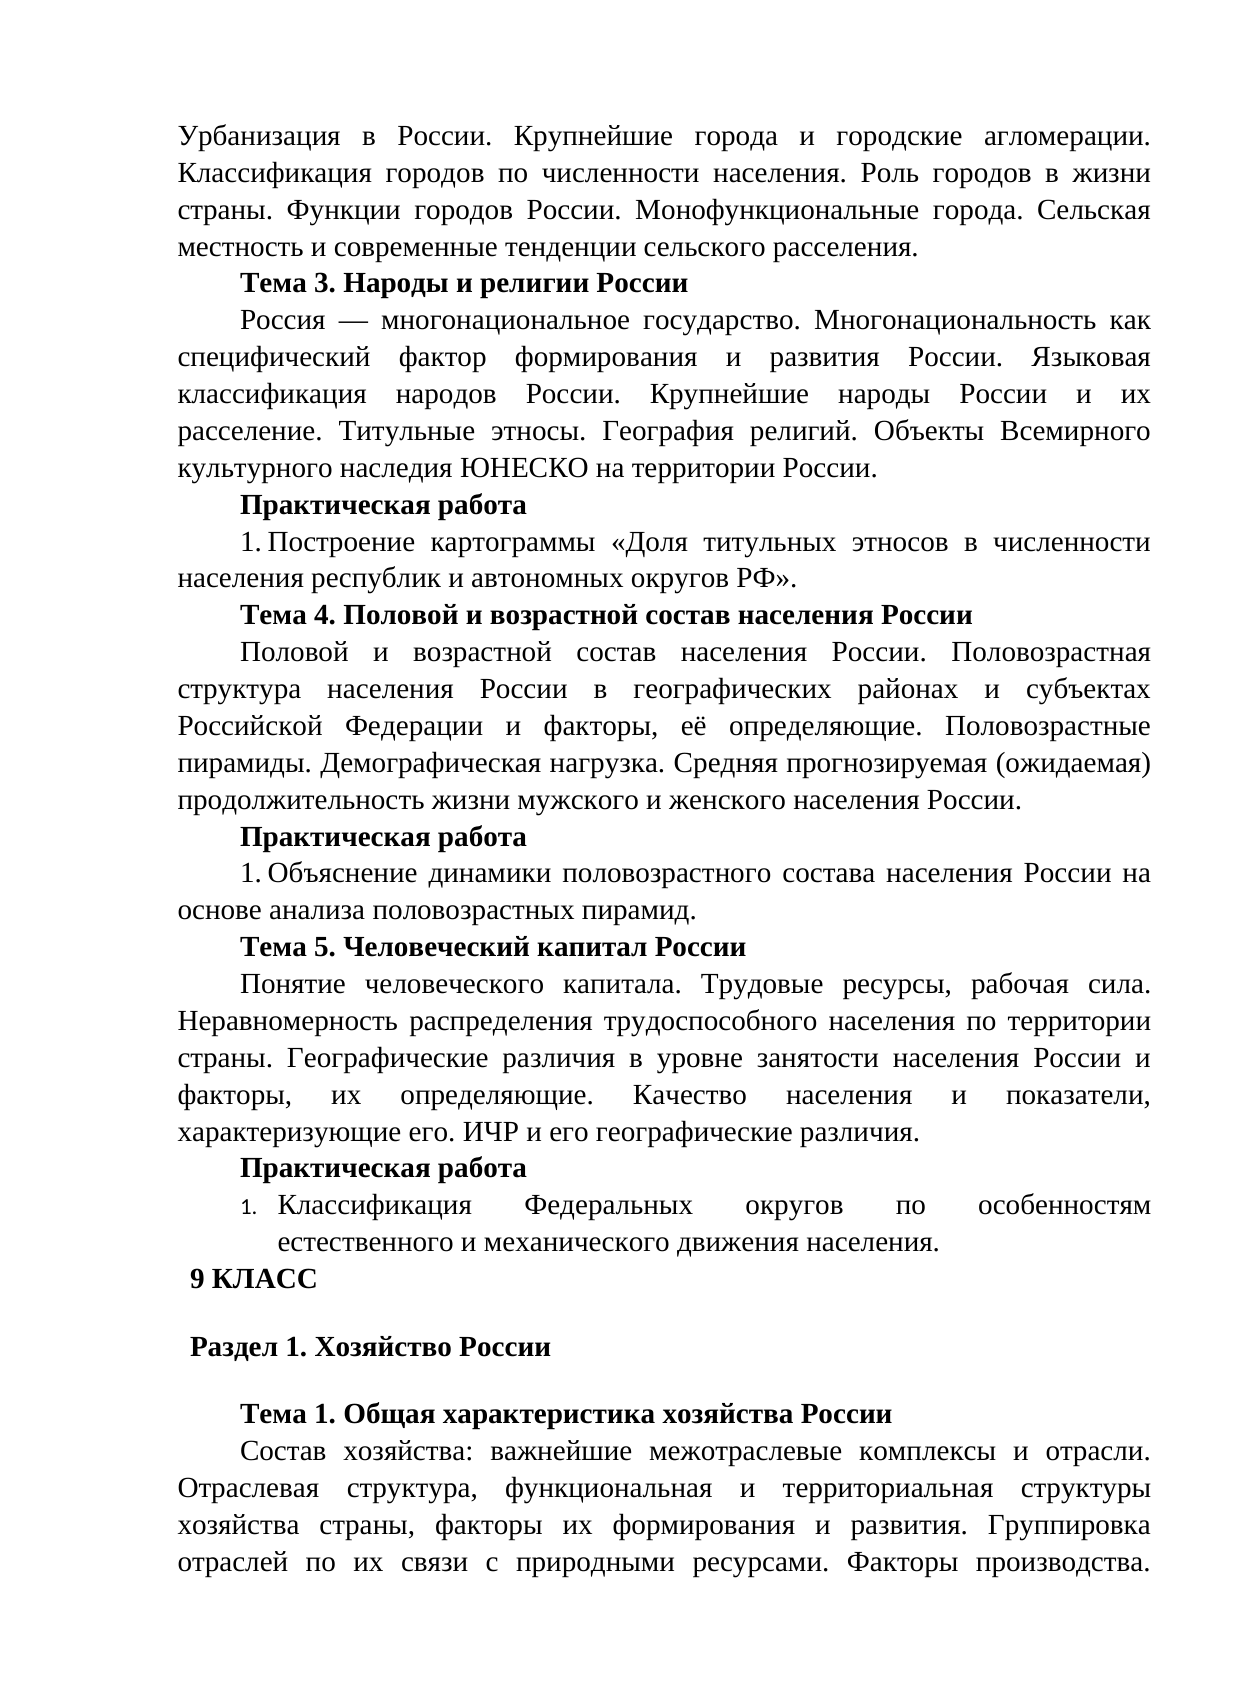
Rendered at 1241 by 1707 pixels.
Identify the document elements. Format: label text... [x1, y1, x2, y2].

text Раздел 1. Хозяйство России [190, 1329, 1152, 1362]
text 1. Объяснение динамики половозрастного состава населения России на основе анализа половозрастных пирамид. [177, 856, 1152, 926]
text Тема 4. Половой и возрастной состав населения России [177, 597, 1152, 631]
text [177, 118, 1152, 262]
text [177, 1433, 1152, 1577]
text Практическая работа [177, 819, 1152, 852]
text Тема 3. Народы и религии России [177, 266, 1152, 299]
list Классификация Федеральных округов по особенностям естественного и механического движения населения. [240, 1187, 1152, 1258]
text Практическая работа [177, 487, 1152, 520]
text 1. Построение картограммы «Доля титульных этносов в численности населения республик и автономных округов РФ». [177, 524, 1152, 594]
text Понятие человеческого капитала. Трудовые ресурсы, рабочая сила. Неравномерность распределения трудоспособного населения по территории страны. Географические различия в уровне занятости населения России и факторы, их определяющие. Качество населения и показатели, характеризующие его. ИЧР и его географические различия. [177, 966, 1152, 1147]
text Практическая работа [177, 1151, 1152, 1184]
text Тема 1. Общая характеристика хозяйства России [177, 1396, 1152, 1430]
text Тема 5. Человеческий капитал России [177, 929, 1152, 963]
text 9 КЛАСС [190, 1261, 1152, 1295]
text Россия — многонациональное государство. Многонациональность как специфический фактор формирования и развития России. Языковая классификация народов России. Крупнейшие народы России и их расселение. Титульные этносы. География религий. Объекты Всемирного культурного наследия ЮНЕСКО на территории России. [177, 302, 1152, 483]
text Половой и возрастной состав населения России. Половозрастная структура населения России в географических районах и субъектах Российской Федерации и факторы, её определяющие. Половозрастные пирамиды. Демографическая нагрузка. Средняя прогнозируемая (ожидаемая) продолжительность жизни мужского и женского населения России. [177, 634, 1152, 815]
